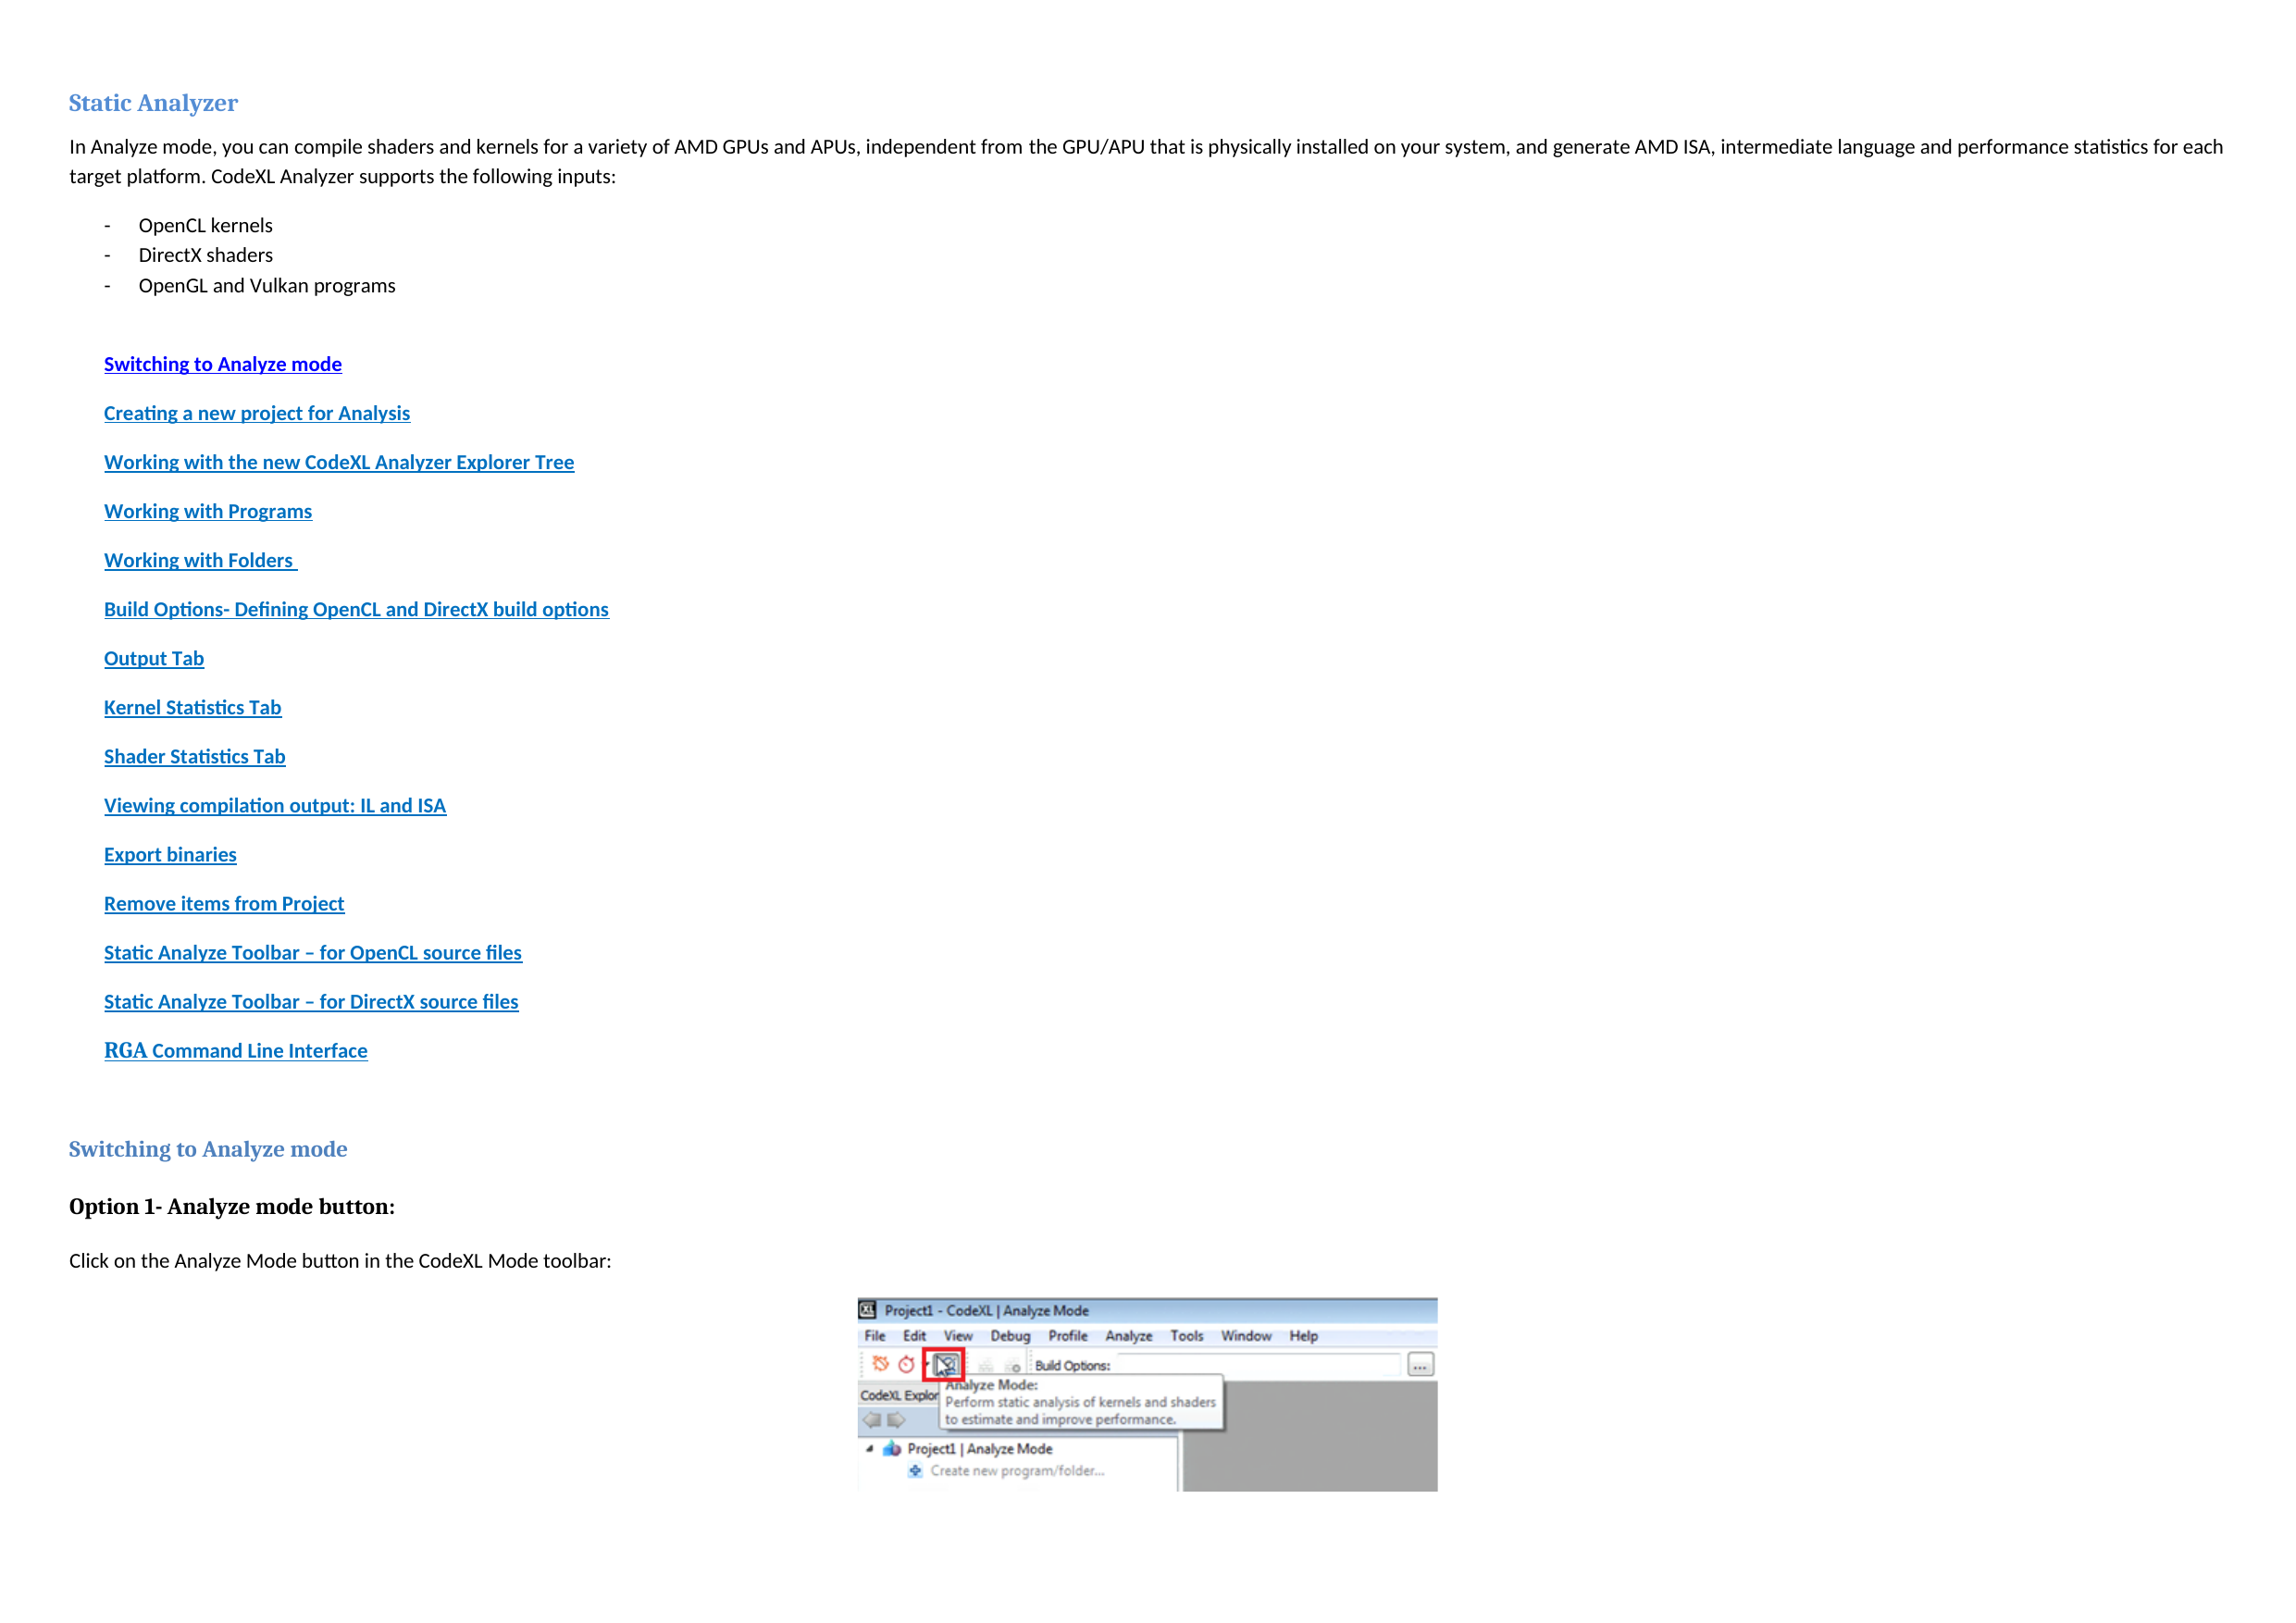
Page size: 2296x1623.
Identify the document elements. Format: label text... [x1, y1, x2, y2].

text Output Tab [104, 645, 2226, 671]
text In Analyze mode, you can compile shaders and kernels for a variety of AMD GPUs and APUs, independent from the GPU/APU that is physically installed on your system, and generate AMD ISA, intermediate language and performance statistics for each target platform. CodeXL Analyzer supports the following inputs: [69, 133, 2226, 189]
text Working with Folders [104, 547, 2226, 573]
text Switching to Analyze mode [104, 351, 2226, 377]
list OpenCL kernels [104, 212, 2226, 238]
list OpenGL and Vulkan programs [104, 272, 2226, 298]
list DirectX shaders [104, 242, 2226, 267]
text Export binaries [104, 841, 2226, 867]
text Static Analyze Toolbar – for OpenCL source files [104, 939, 2226, 965]
text Option 1- Analyze mode button: [69, 1194, 2226, 1220]
text Viewing compilation output: IL and ISA [104, 792, 2226, 818]
text Remove items from Project [104, 890, 2226, 916]
text Shader Statistics Tab [104, 743, 2226, 769]
text Kernel Statistics Tab [104, 694, 2226, 720]
text Creating a new project for Analysis [104, 400, 2226, 426]
text Working with Programs [104, 498, 2226, 524]
picture [857, 1296, 1438, 1492]
subtitle Static Analyzer [69, 89, 2226, 118]
text RGA Command Line Interface [104, 1037, 2226, 1064]
subtitle Switching to Analyze mode [69, 1136, 2226, 1163]
text Static Analyze Toolbar – for DirectX source files [104, 988, 2226, 1014]
text Build Options- Defining OpenCL and DirectX build options [104, 596, 2226, 622]
text Click on the Analyze Mode button in the CodeXL Mode toolbar: [69, 1247, 2226, 1273]
text Working with the new CodeXL Analyzer Explorer Tree [104, 449, 2226, 475]
